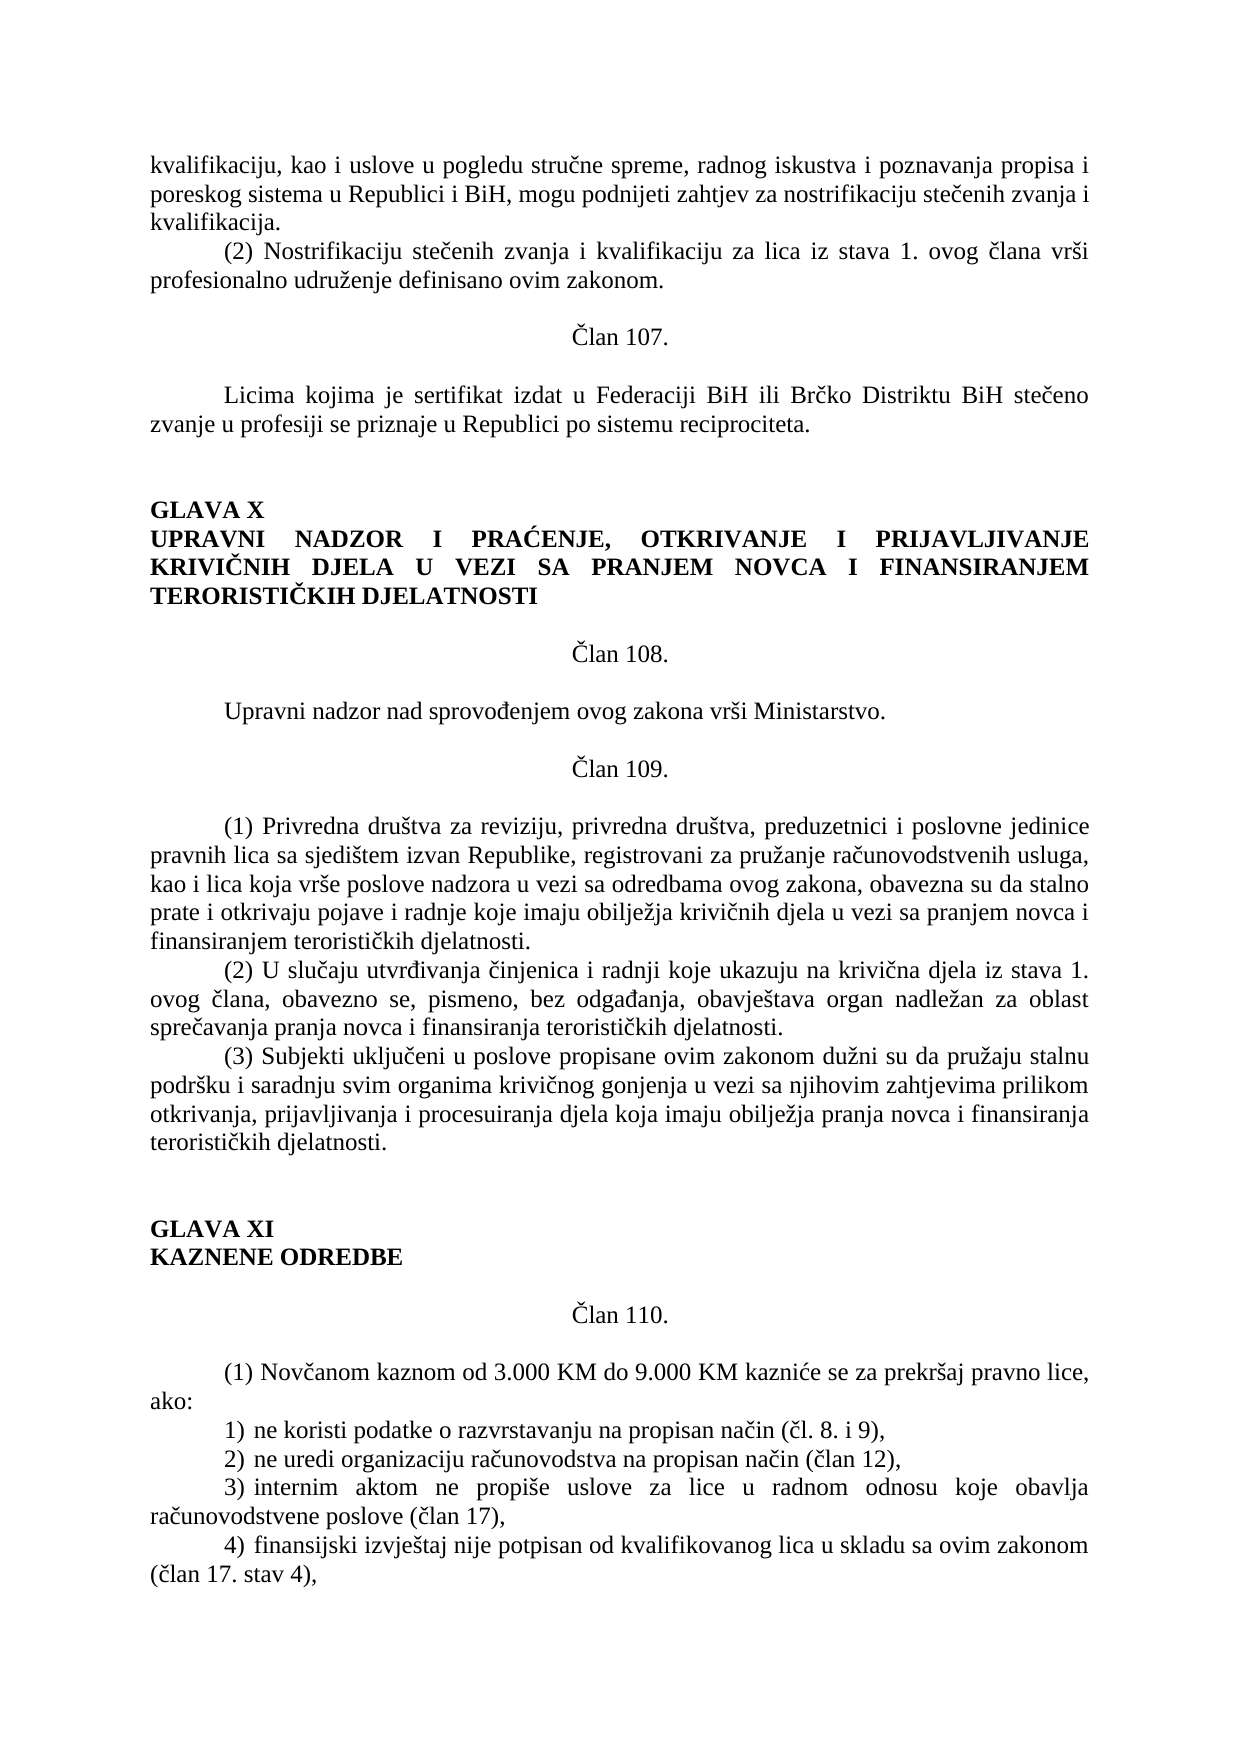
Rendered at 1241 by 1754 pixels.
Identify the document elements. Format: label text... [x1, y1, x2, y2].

text Član 108. [150, 639, 1090, 667]
text KAZNENE ODREDBE [150, 1242, 1090, 1271]
text Član 107. [150, 322, 1090, 351]
list Subjekti uključeni u poslove propisane ovim zakonom dužni su da pružaju stalnu podršku i saradnju svim organima krivičnog gonjenja u vezi sa njihovim zahtjevima prilikom otkrivanja, prijavljivanja i procesuiranja djela koja imaju obilježja pranja novca i finansiranja terorističkih djelatnosti. [150, 1041, 1090, 1156]
text GLAVA XI [150, 1214, 1090, 1242]
list Nostrifikaciju stečenih zvanja i kvalifikaciju za lica iz stava 1. ovog člana vrši profesionalno udruženje definisano ovim zakonom. [150, 236, 1090, 294]
list finansijski izvještaj nije potpisan od kvalifikovanog lica u skladu sa ovim zakonom (član 17. stav 4), [150, 1530, 1090, 1587]
text GLAVA X [150, 495, 1090, 524]
list U slučaju utvrđivanja činjenica i radnji koje ukazuju na krivična djela iz stava 1. ovog člana, obavezno se, pismeno, bez odgađanja, obavještava organ nadležan za oblast sprečavanja pranja novca i finansiranja terorističkih djelatnosti. [150, 955, 1090, 1041]
text UPRAVNI NADZOR I PRAĆENJE, OTKRIVANJE I PRIJAVLJIVANJE KRIVIČNIH DJELA U VEZI SA PRANJEM NOVCA I FINANSIRANJEM TERORISTIČKIH DJELATNOSTI [150, 524, 1090, 610]
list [150, 150, 1090, 236]
text Licima kojima je sertifikat izdat u Federaciji BiH ili Brčko Distriktu BiH stečeno zvanje u profesiji se priznaje u Republici po sistemu reciprociteta. [150, 380, 1090, 437]
list internim aktom ne propiše uslove za lice u radnom odnosu koje obavlja računovodstvene poslove (član 17), [150, 1472, 1090, 1530]
list ne koristi podatke o razvrstavanju na propisan način (čl. 8. i 9), [150, 1415, 1090, 1444]
list Privredna društva za reviziju, privredna društva, preduzetnici i poslovne jedinice pravnih lica sa sjedištem izvan Republike, registrovani za pružanje računovodstvenih usluga, kao i lica koja vrše poslove nadzora u vezi sa odredbama ovog zakona, obavezna su da stalno prate i otkrivaju pojave i radnje koje imaju obilježja krivičnih djela u vezi sa pranjem novca i finansiranjem terorističkih djelatnosti. [150, 811, 1090, 955]
text Član 109. [150, 754, 1090, 782]
list ne uredi organizaciju računovodstva na propisan način (član 12), [150, 1444, 1090, 1472]
text Upravni nadzor nad sprovođenjem ovog zakona vrši Ministarstvo. [150, 696, 1090, 725]
list Novčanom kaznom od 3.000 KM do 9.000 KM kazniće se za prekršaj pravno lice, ako: [150, 1357, 1090, 1415]
text Član 110. [150, 1300, 1090, 1329]
